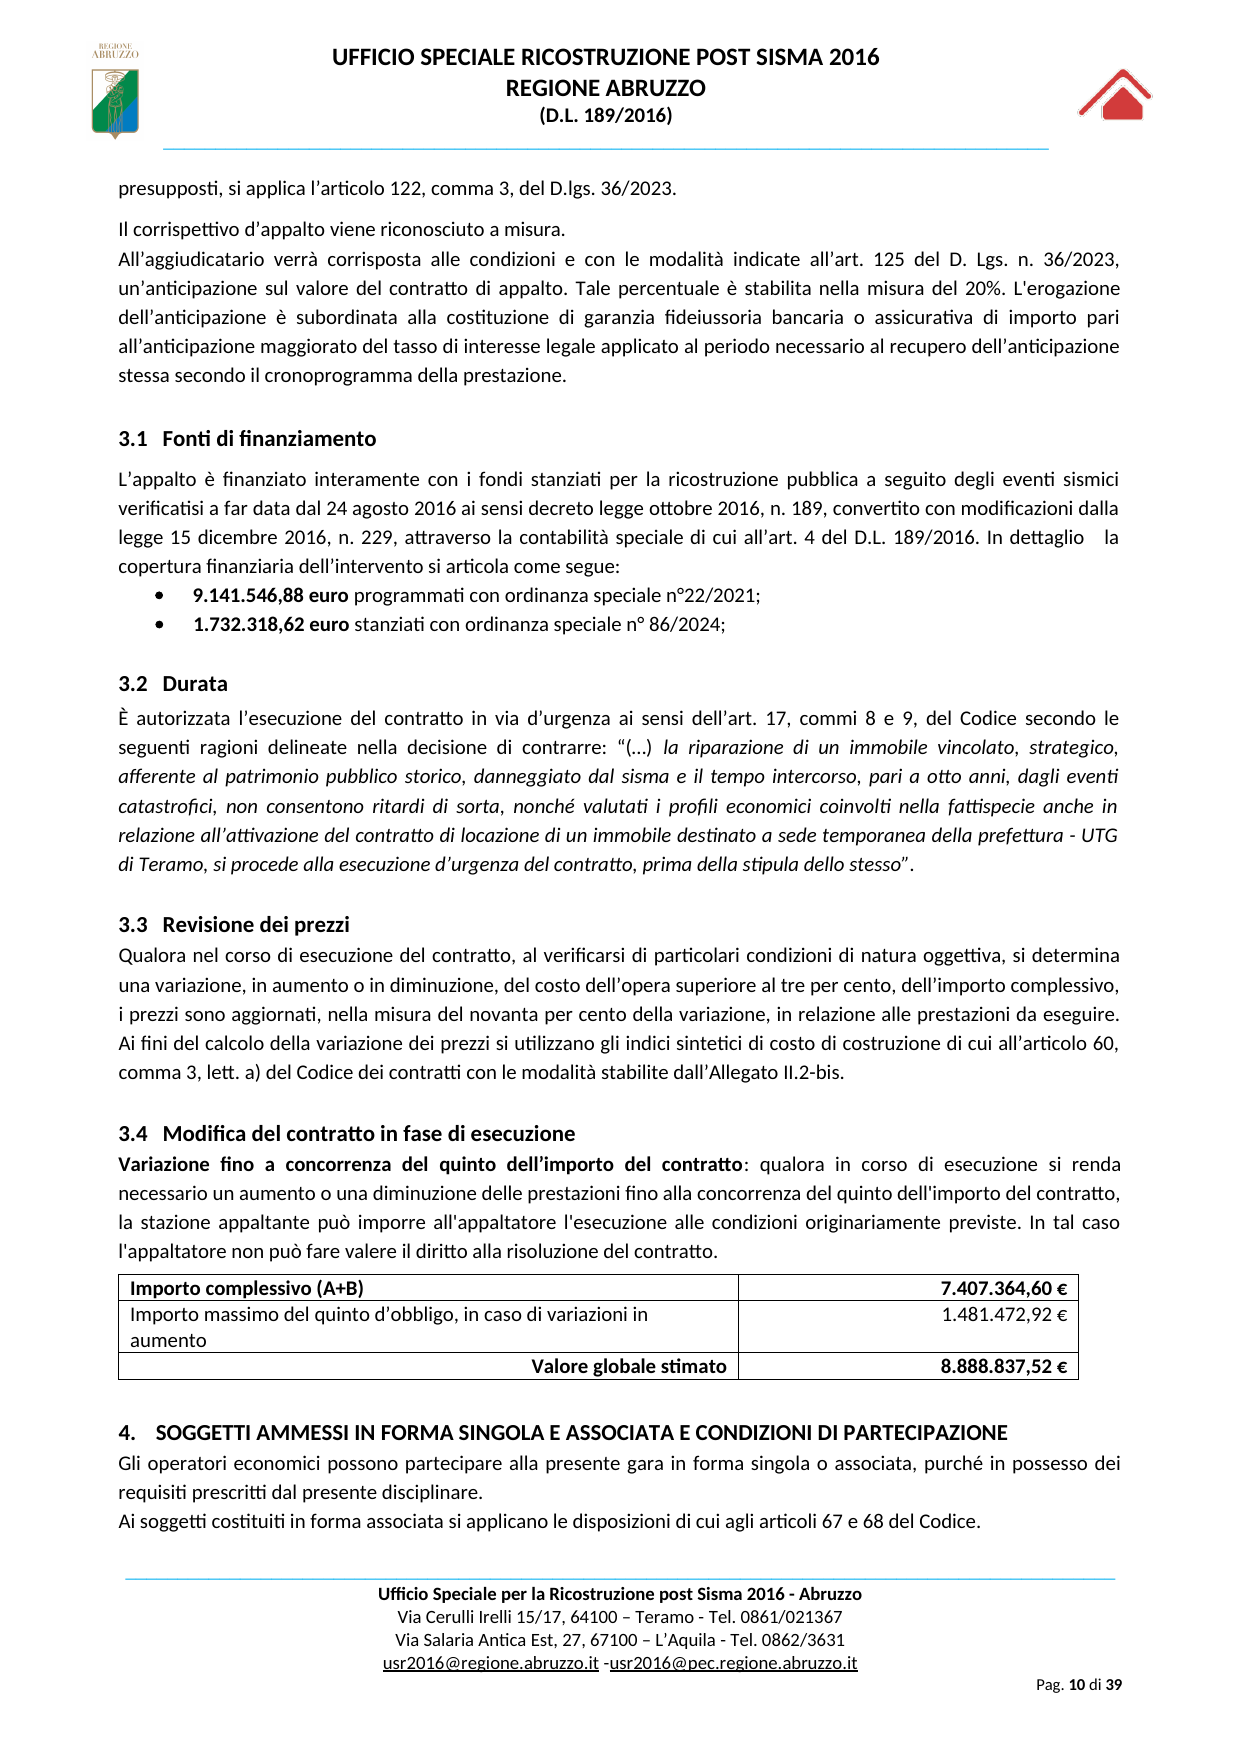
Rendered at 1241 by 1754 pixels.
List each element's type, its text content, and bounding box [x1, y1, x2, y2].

subtitle SOGGETTI AMMESSI IN FORMA SINGOLA E ASSOCIATA E CONDIZIONI DI PARTECIPAZIONE [118, 1418, 1122, 1446]
text Variazione fino a concorrenza del quinto dell’importo del contratto: qualora in corso di esecuzione si renda necessario un aumento o una diminuzione delle prestazioni fino alla concorrenza del quinto dell'importo del contratto, la stazione appaltante può imporre all'appaltatore l'esecuzione alle condizioni originariamente previste. In tal caso l'appaltatore non può fare valere il diritto alla risoluzione del contratto. [118, 1151, 1122, 1264]
subtitle Modifica del contratto in fase di esecuzione [118, 1119, 1122, 1147]
text All’aggiudicatario verrà corrisposta alle condizioni e con le modalità indicate all’art. 125 del D. Lgs. n. 36/2023, un’anticipazione sul valore del contratto di appalto. Tale percentuale è stabilita nella misura del 20%. L'erogazione dell’anticipazione è subordinata alla costituzione di garanzia fideiussoria bancaria o assicurativa di importo pari all’anticipazione maggiorato del tasso di interesse legale applicato al periodo necessario al recupero dell’anticipazione stessa secondo il cronoprogramma della prestazione. [118, 246, 1122, 388]
list 9.141.546,88 euro programmati con ordinanza speciale n°22/2021; [155, 582, 1122, 608]
table_header Importo complessivo (A+B) [119, 1275, 738, 1300]
table_cell 8.888.837,52 € [739, 1353, 1078, 1379]
table_cell 1.481.472,92 € [739, 1301, 1078, 1352]
text L’appalto è finanziato interamente con i fondi stanziati per la ricostruzione pubblica a seguito degli eventi sismici verificatisi a far data dal 24 agosto 2016 ai sensi decreto legge ottobre 2016, n. 189, convertito con modificazioni dalla legge 15 dicembre 2016, n. 229, attraverso la contabilità speciale di cui all’art. 4 del D.L. 189/2016. In dettaglio la copertura finanziaria dell’intervento si articola come segue: [118, 466, 1122, 579]
text Il corrispettivo d’appalto viene riconosciuto a misura. [118, 217, 1122, 242]
text Gli operatori economici possono partecipare alla presente gara in forma singola o associata, purché in possesso dei requisiti prescritti dal presente disciplinare. [118, 1450, 1122, 1505]
table_cell Importo massimo del quinto d’obbligo, in caso di variazioni in aumento [119, 1301, 738, 1352]
table_cell Valore globale stimato [119, 1353, 738, 1379]
list 1.732.318,62 euro stanziati con ordinanza speciale n° 86/2024; [156, 612, 1122, 637]
subtitle Durata [118, 669, 1122, 697]
text È autorizzata l’esecuzione del contratto in via d’urgenza ai sensi dell’art. 17, commi 8 e 9, del Codice secondo le seguenti ragioni delineate nella decisione di contrarre: “(…) la riparazione di un immobile vincolato, strategico, afferente al patrimonio pubblico storico, danneggiato dal sisma e il tempo intercorso, pari a otto anni, dagli eventi catastrofici, non consentono ritardi di sorta, nonché valutati i profili economici coinvolti nella fattispecie anche in relazione all’attivazione del contratto di locazione di un immobile destinato a sede temporanea della prefettura - UTG di Teramo, si procede alla esecuzione d’urgenza del contratto, prima della stipula dello stesso”. [118, 705, 1122, 877]
subtitle Fonti di finanziamento [118, 424, 1122, 452]
table_header 7.407.364,60 € [739, 1275, 1078, 1300]
subtitle Revisione dei prezzi [118, 911, 1122, 938]
picture [86, 41, 144, 141]
text Ai soggetti costituiti in forma associata si applicano le disposizioni di cui agli articoli 67 e 68 del Codice. [118, 1509, 1122, 1534]
picture [1076, 68, 1162, 127]
text Qualora nel corso di esecuzione del contratto, al verificarsi di particolari condizioni di natura oggettiva, si determina una variazione, in aumento o in diminuzione, del costo dell’opera superiore al tre per cento, dell’importo complessivo, i prezzi sono aggiornati, nella misura del novanta per cento della variazione, in relazione alle prestazioni da eseguire. Ai fini del calcolo della variazione dei prezzi si utilizzano gli indici sintetici di costo di costruzione di cui all’articolo 60, comma 3, lett. a) del Codice dei contratti con le modalità stabilite dall’Allegato II.2-bis. [118, 943, 1122, 1085]
